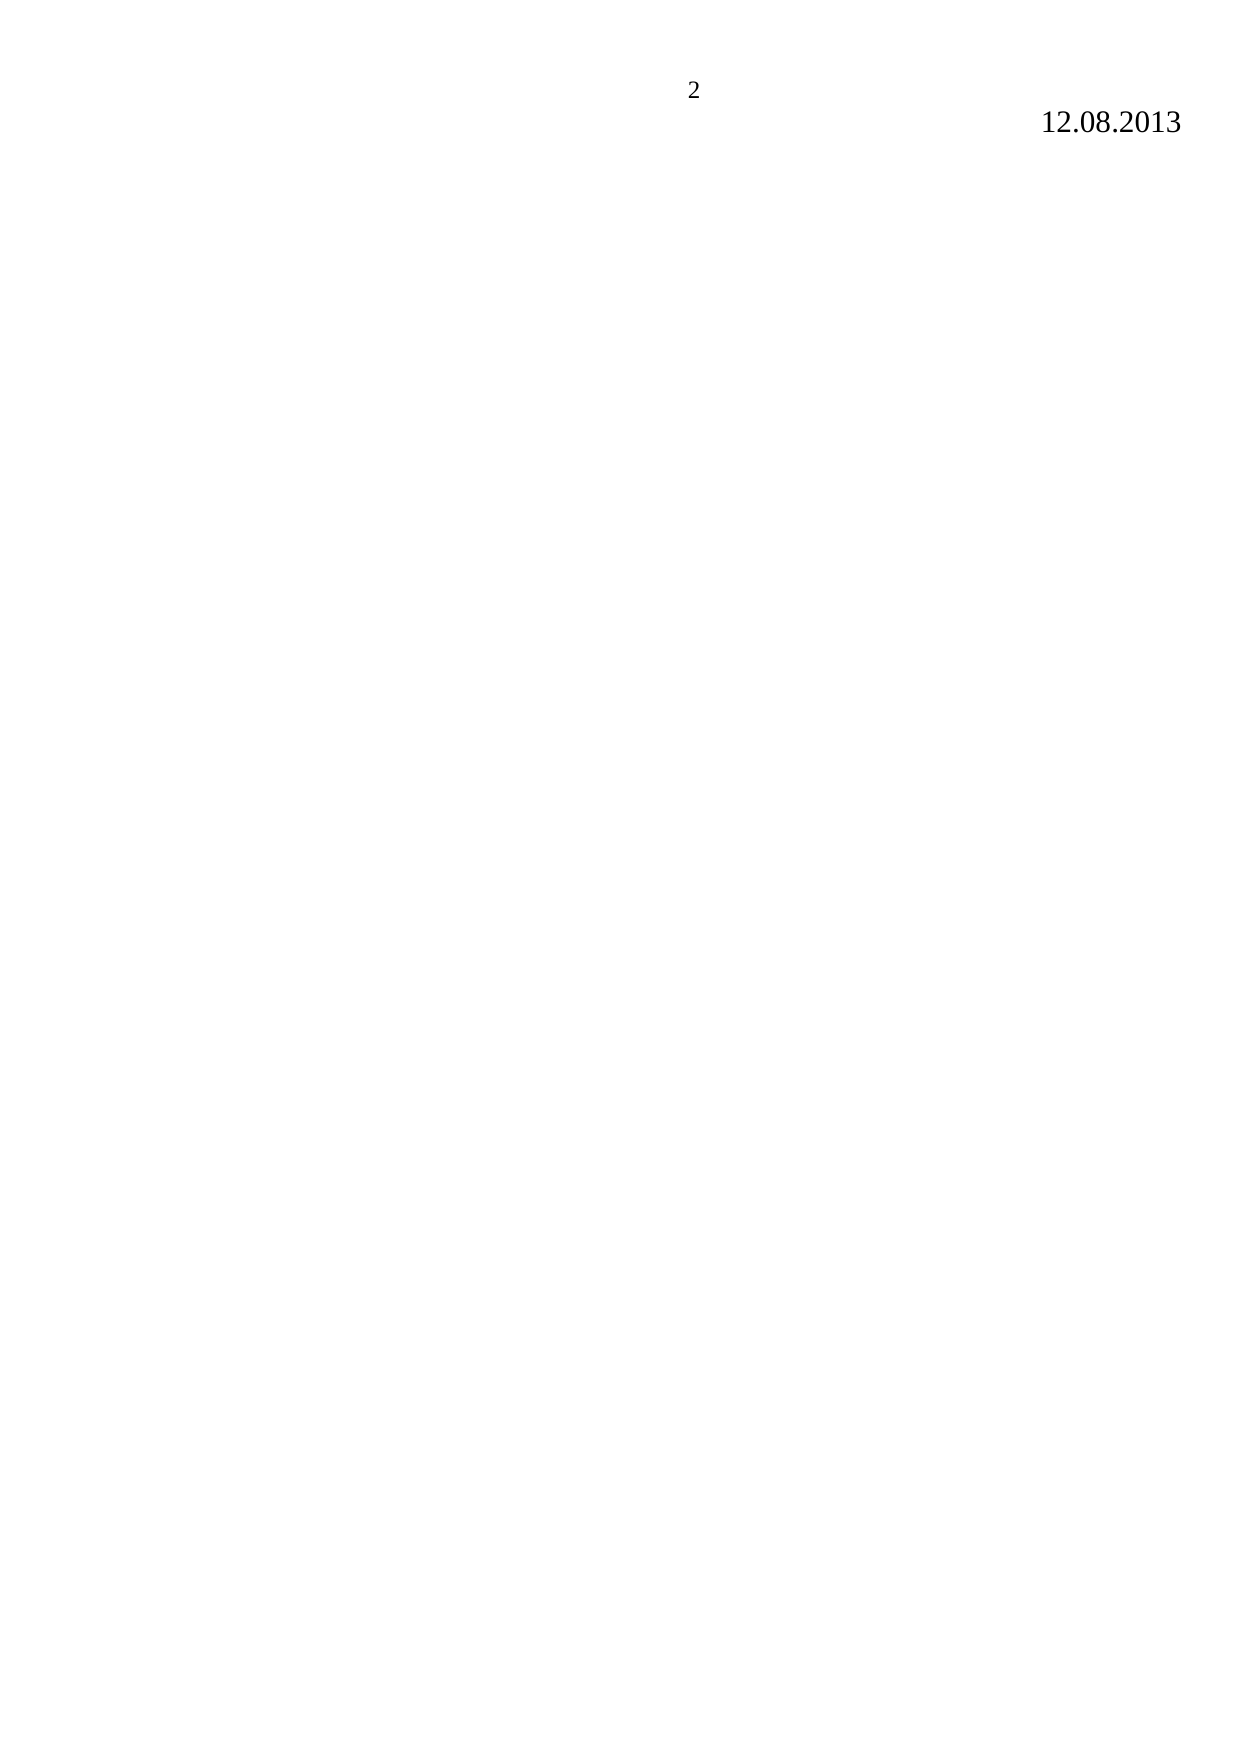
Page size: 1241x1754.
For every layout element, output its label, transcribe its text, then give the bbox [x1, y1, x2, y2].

text 12.08.2013 [207, 104, 1181, 140]
